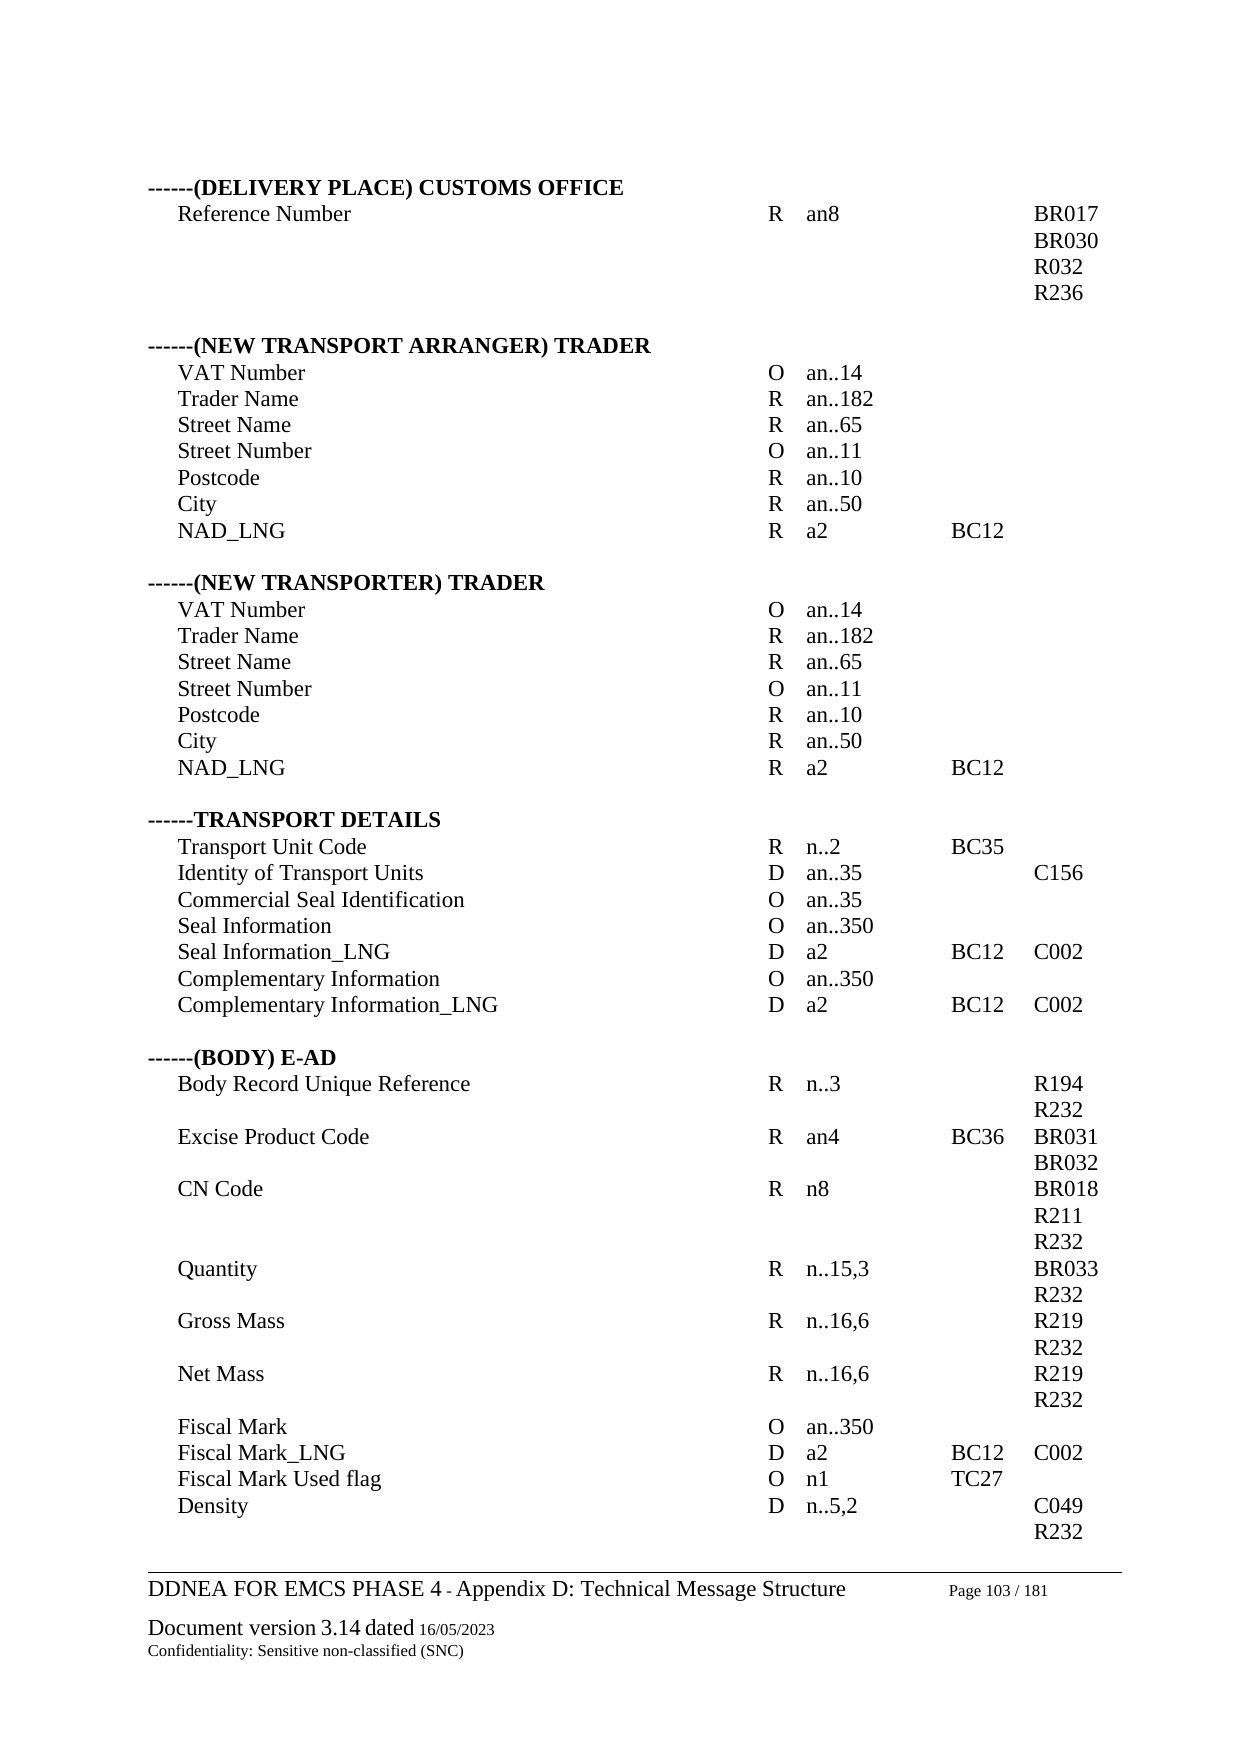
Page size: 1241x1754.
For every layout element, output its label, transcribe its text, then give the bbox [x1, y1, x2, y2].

text ------(NEW TRANSPORTER) TRADER [148, 569, 1122, 596]
text NAD_LNG R a2 BC12 [148, 517, 1122, 543]
text BR030 [148, 227, 1122, 253]
text Street Number O an..11 [148, 438, 1122, 464]
text ------(DELIVERY PLACE) CUSTOMS OFFICE [148, 174, 1122, 200]
text R232 [148, 1386, 1122, 1413]
text Gross Mass R n..16,6 R219 [148, 1307, 1122, 1334]
text R232 [148, 1228, 1122, 1254]
text R232 [148, 1281, 1122, 1307]
text Density D n..5,2 C049 [148, 1492, 1122, 1518]
text Excise Product Code R an4 BC36 BR031 [148, 1123, 1122, 1149]
text Commercial Seal Identification O an..35 [148, 886, 1122, 912]
text R232 [148, 1518, 1122, 1544]
text Fiscal Mark_LNG D a2 BC12 C002 [148, 1439, 1122, 1465]
text Street Name R an..65 [148, 411, 1122, 438]
text ------TRANSPORT DETAILS [148, 807, 1122, 833]
text VAT Number O an..14 [148, 358, 1122, 385]
text Reference Number R an8 BR017 [148, 200, 1122, 227]
text Trader Name R an..182 [148, 385, 1122, 411]
text Postcode R an..10 [148, 464, 1122, 490]
text Complementary Information O an..350 [148, 965, 1122, 991]
text City R an..50 [148, 490, 1122, 517]
text Complementary Information_LNG D a2 BC12 C002 [148, 991, 1122, 1017]
text R211 [148, 1202, 1122, 1228]
text Street Number O an..11 [148, 675, 1122, 701]
text R236 [148, 279, 1122, 306]
text Quantity R n..15,3 BR033 [148, 1254, 1122, 1281]
text City R an..50 [148, 727, 1122, 754]
text Street Name R an..65 [148, 648, 1122, 675]
text Net Mass R n..16,6 R219 [148, 1360, 1122, 1386]
text CN Code R n8 BR018 [148, 1176, 1122, 1202]
text Fiscal Mark O an..350 [148, 1413, 1122, 1439]
text Fiscal Mark Used flag O n1 TC27 [148, 1465, 1122, 1492]
text R232 [148, 1334, 1122, 1360]
text Body Record Unique Reference R n..3 R194 [148, 1070, 1122, 1096]
text R032 [148, 253, 1122, 279]
text ------(BODY) E-AD [148, 1044, 1122, 1070]
text R232 [148, 1096, 1122, 1123]
text Postcode R an..10 [148, 701, 1122, 727]
text Trader Name R an..182 [148, 622, 1122, 648]
text Identity of Transport Units D an..35 C156 [148, 859, 1122, 886]
text Seal Information O an..350 [148, 912, 1122, 938]
text NAD_LNG R a2 BC12 [148, 754, 1122, 780]
text BR032 [148, 1149, 1122, 1176]
text Transport Unit Code R n..2 BC35 [148, 833, 1122, 859]
text ------(NEW TRANSPORT ARRANGER) TRADER [148, 332, 1122, 358]
text Seal Information_LNG D a2 BC12 C002 [148, 938, 1122, 965]
text VAT Number O an..14 [148, 596, 1122, 622]
